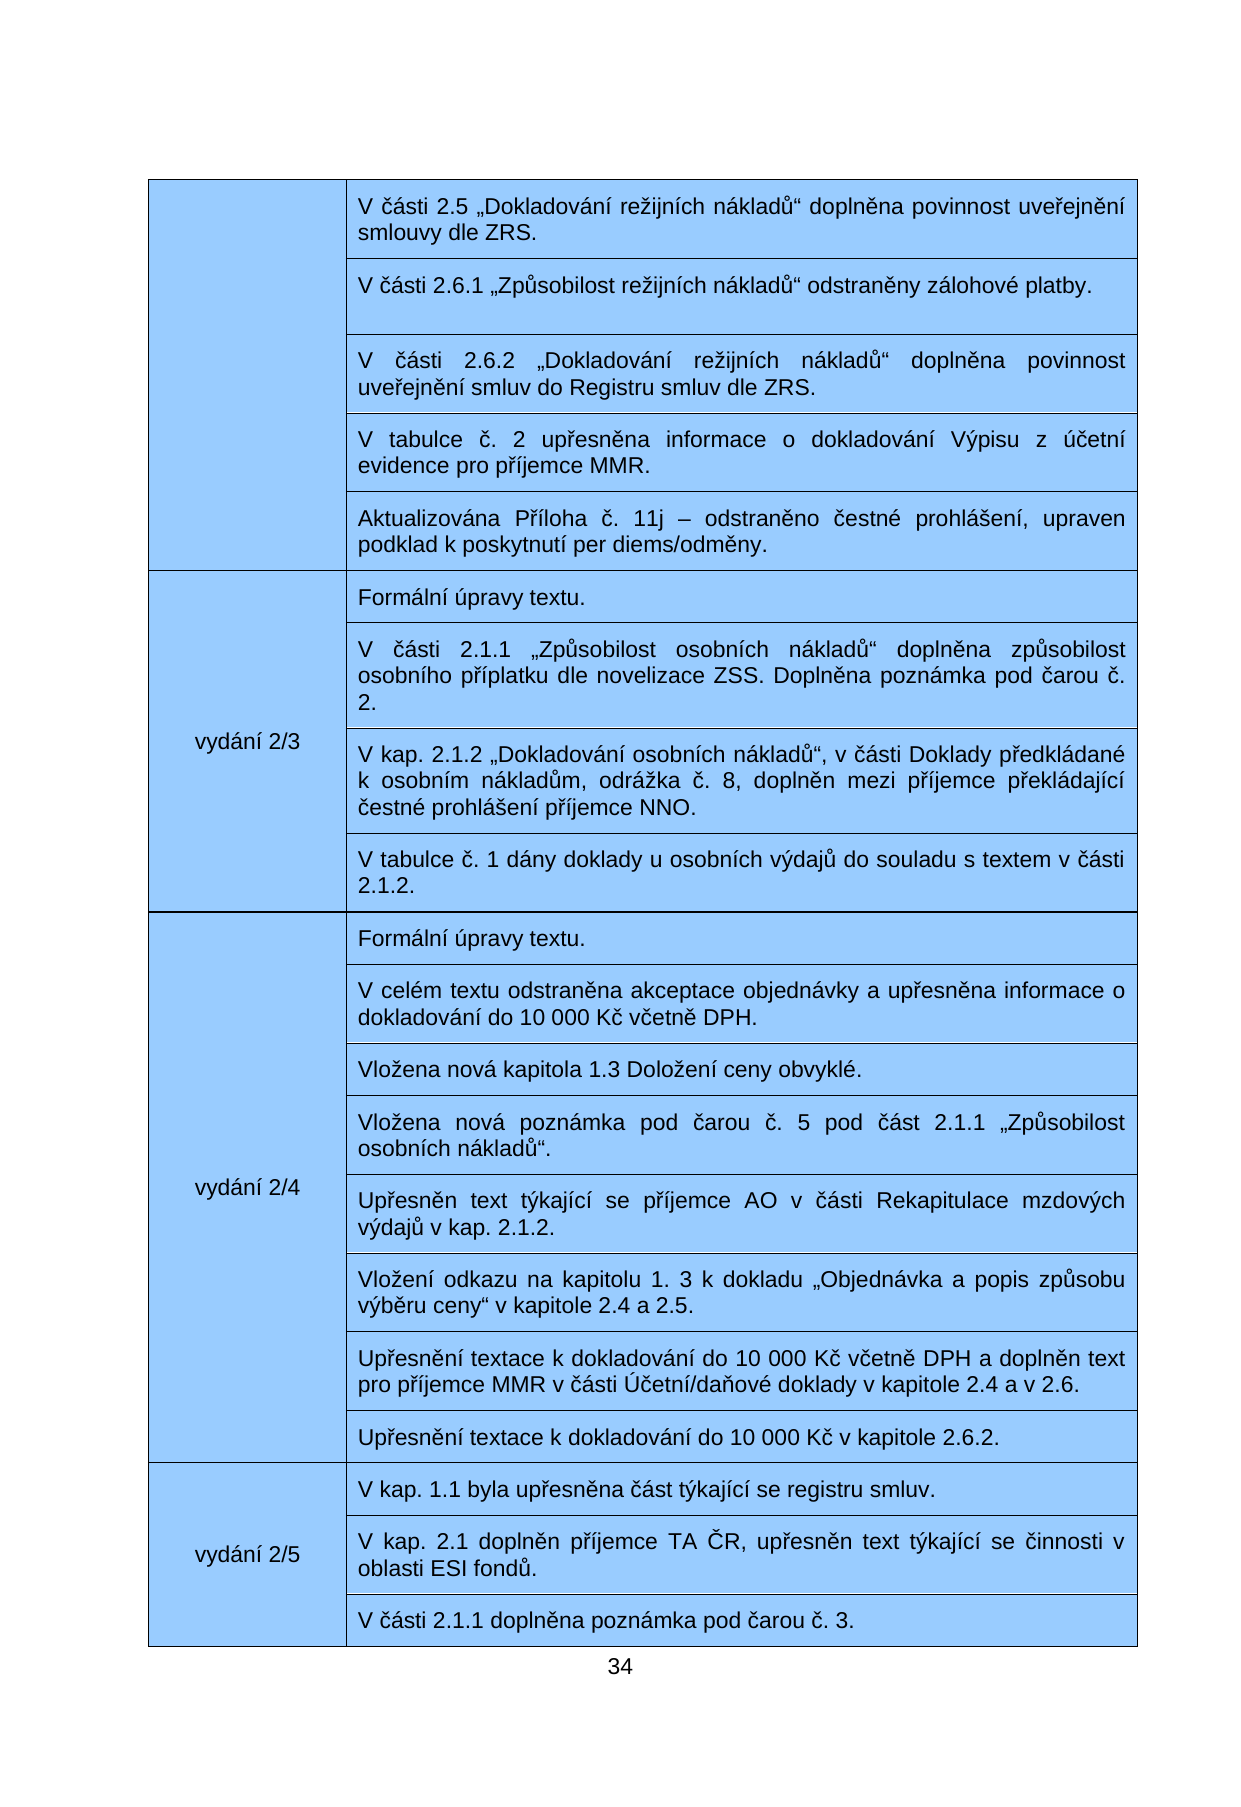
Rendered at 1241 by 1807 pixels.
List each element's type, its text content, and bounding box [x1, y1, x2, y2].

table_cell Formální úpravy textu. [347, 913, 1137, 964]
table_cell vydání 2/3 [149, 571, 346, 911]
table_cell vydání 2/4 [149, 913, 346, 1462]
table_cell Formální úpravy textu. [347, 571, 1137, 622]
table_cell V kap. 1.1 byla upřesněna část týkající se registru smluv. [347, 1463, 1137, 1515]
table_cell V části 2.6.2 „Dokladování režijních nákladů“ doplněna povinnost uveřejnění smluv do Registru smluv dle ZRS. [347, 335, 1137, 412]
table_cell V kap. 2.1.2 „Dokladování osobních nákladů“, v části Doklady předkládané k osobním nákladům, odrážka č. 8, doplněn mezi příjemce překládající čestné prohlášení příjemce NNO. [347, 729, 1137, 833]
table_cell Upřesněn text týkající se příjemce AO v části Rekapitulace mzdových výdajů v kap. 2.1.2. [347, 1175, 1137, 1252]
table_cell Vložení odkazu na kapitolu 1. 3 k dokladu „Objednávka a popis způsobu výběru ceny“ v kapitole 2.4 a 2.5. [347, 1254, 1137, 1331]
table_cell V části 2.6.1 „Způsobilost režijních nákladů“ odstraněny zálohové platby. [347, 259, 1137, 334]
table_cell Aktualizována Příloha č. 11j – odstraněno čestné prohlášení, upraven podklad k poskytnutí per diems/odměny. [347, 492, 1137, 570]
table_cell V tabulce č. 1 dány doklady u osobních výdajů do souladu s textem v části 2.1.2. [347, 834, 1137, 911]
table_cell V části 2.5 „Dokladování režijních nákladů“ doplněna povinnost uveřejnění smlouvy dle ZRS. [347, 180, 1137, 258]
table_cell vydání 2/5 [149, 1463, 346, 1646]
table_cell V kap. 2.1 doplněn příjemce TA ČR, upřesněn text týkající se činnosti v oblasti ESI fondů. [347, 1516, 1137, 1593]
table_cell V části 2.1.1 doplněna poznámka pod čarou č. 3. [347, 1595, 1137, 1646]
table_cell Upřesnění textace k dokladování do 10 000 Kč v kapitole 2.6.2. [347, 1411, 1137, 1462]
table_cell V celém textu odstraněna akceptace objednávky a upřesněna informace o dokladování do 10 000 Kč včetně DPH. [347, 965, 1137, 1042]
table_cell V tabulce č. 2 upřesněna informace o dokladování Výpisu z účetní evidence pro příjemce MMR. [347, 414, 1137, 491]
table_cell Vložena nová kapitola 1.3 Doložení ceny obvyklé. [347, 1044, 1137, 1095]
table_cell Upřesnění textace k dokladování do 10 000 Kč včetně DPH a doplněn text pro příjemce MMR v části Účetní/daňové doklady v kapitole 2.4 a v 2.6. [347, 1332, 1137, 1410]
table_cell Vložena nová poznámka pod čarou č. 5 pod část 2.1.1 „Způsobilost osobních nákladů“. [347, 1096, 1137, 1174]
table_cell V části 2.1.1 „Způsobilost osobních nákladů“ doplněna způsobilost osobního příplatku dle novelizace ZSS. Doplněna poznámka pod čarou č. 2. [347, 623, 1137, 727]
